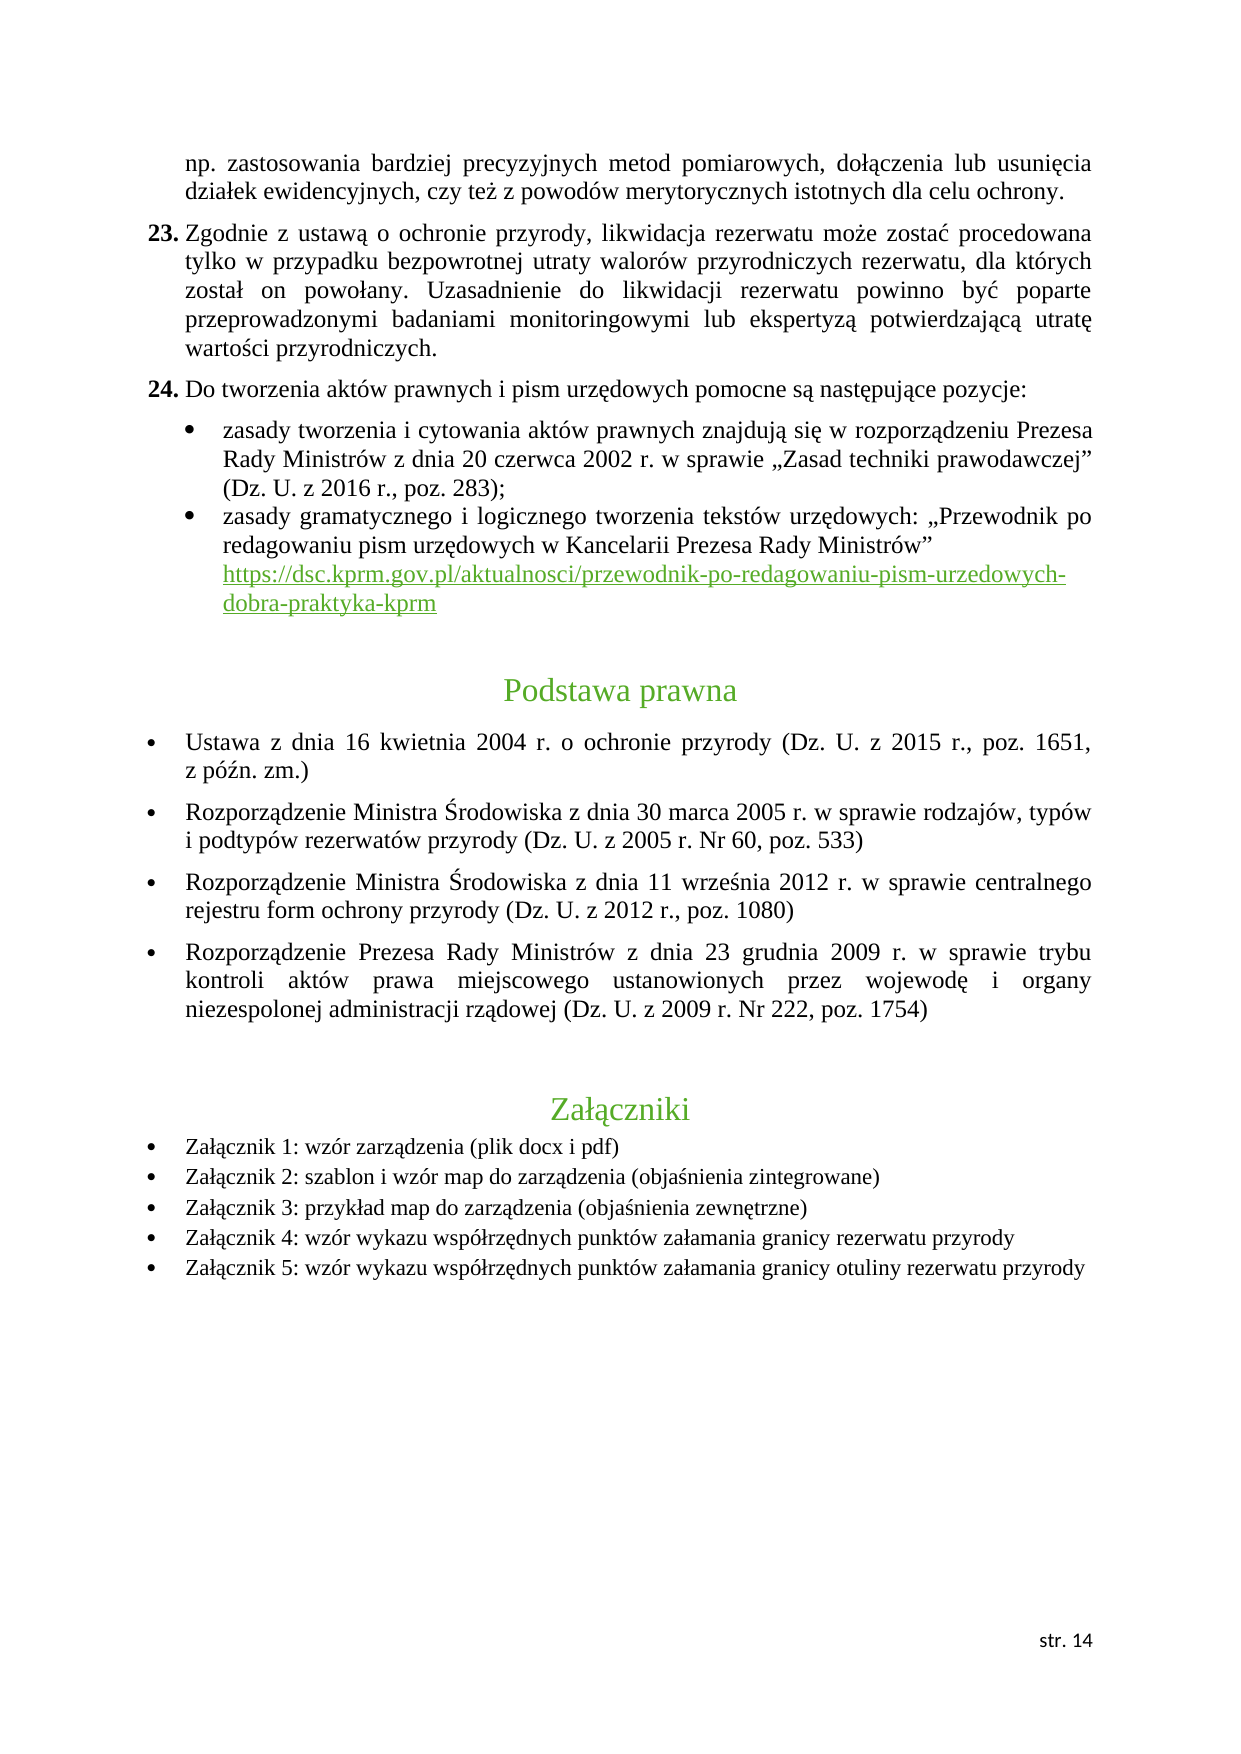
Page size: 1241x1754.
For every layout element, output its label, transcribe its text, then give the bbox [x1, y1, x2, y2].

list Rozporządzenie Ministra Środowiska z dnia 30 marca 2005 r. w sprawie rodzajów, typów i podtypów rezerwatów przyrody (Dz. U. z 2005 r. Nr 60, poz. 533) [148, 797, 1093, 854]
list Rozporządzenie Ministra Środowiska z dnia 11 września 2012 r. w sprawie centralnego rejestru form ochrony przyrody (Dz. U. z 2012 r., poz. 1080) [148, 867, 1093, 924]
list zasady gramatycznego i logicznego tworzenia tekstów urzędowych: „Przewodnik po redagowaniu pism urzędowych w Kancelarii Prezesa Rady Ministrów” [185, 501, 1093, 559]
list Do tworzenia aktów prawnych i pism urzędowych pomocne są następujące pozycje: [148, 374, 1093, 403]
list Załącznik 3: przykład map do zarządzenia (objaśnienia zewnętrzne) [148, 1194, 1093, 1220]
list Zgodnie z ustawą o ochronie przyrody, likwidacja rezerwatu może zostać procedowana tylko w przypadku bezpowrotnej utraty walorów przyrodniczych rezerwatu, dla których został on powołany. Uzasadnienie do likwidacji rezerwatu powinno być poparte przeprowadzonymi badaniami monitoringowymi lub ekspertyzą potwierdzającą utratę wartości przyrodniczych. [148, 218, 1093, 361]
list Załącznik 4: wzór wykazu współrzędnych punktów załamania granicy rezerwatu przyrody [148, 1224, 1093, 1250]
list Załącznik 1: wzór zarządzenia (plik docx i pdf) [148, 1133, 1093, 1159]
list zasady tworzenia i cytowania aktów prawnych znajdują się w rozporządzeniu Prezesa Rady Ministrów z dnia 20 czerwca 2002 r. w sprawie „Zasad techniki prawodawczej” (Dz. U. z 2016 r., poz. 283); [185, 415, 1093, 501]
list Załącznik 5: wzór wykazu współrzędnych punktów załamania granicy otuliny rezerwatu przyrody [148, 1254, 1093, 1280]
list Rozporządzenie Prezesa Rady Ministrów z dnia 23 grudnia 2009 r. w sprawie trybu kontroli aktów prawa miejscowego ustanowionych przez wojewodę i organy niezespolonej administracji rządowej (Dz. U. z 2009 r. Nr 222, poz. 1754) [148, 937, 1093, 1023]
subtitle Załączniki [148, 1089, 1093, 1127]
list Załącznik 2: szablon i wzór map do zarządzenia (objaśnienia zintegrowane) [148, 1163, 1093, 1190]
subtitle Podstawa prawna [148, 670, 1093, 708]
list Ustawa z dnia 16 kwietnia 2004 r. o ochronie przyrody (Dz. U. z 2015 r., poz. 1651, z późn. zm.) [148, 727, 1093, 784]
list https://dsc.kprm.gov.pl/aktualnosci/przewodnik-po-redagowaniu-pism-urzedowych-dobra-praktyka-kprm [223, 559, 1093, 616]
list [148, 148, 1093, 205]
